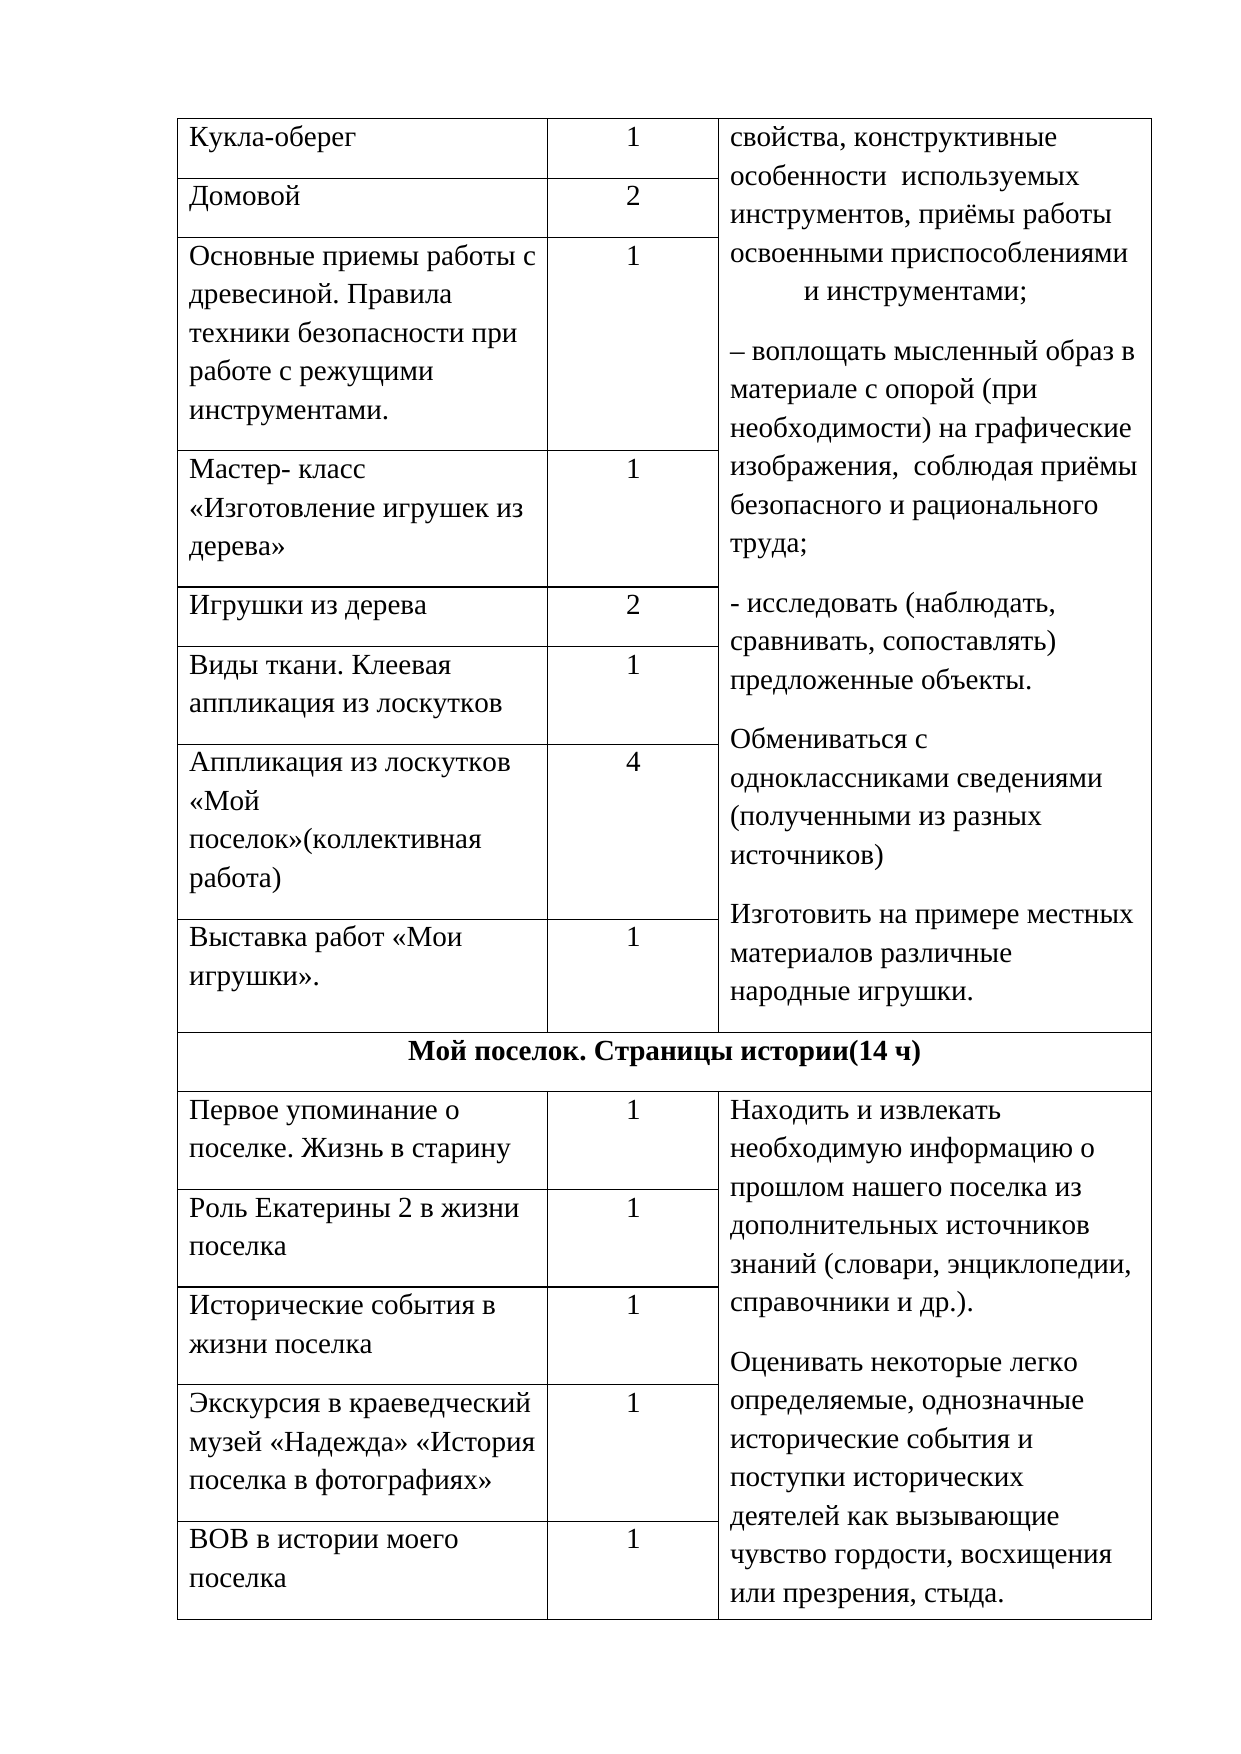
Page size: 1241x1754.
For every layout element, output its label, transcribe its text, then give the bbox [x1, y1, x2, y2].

table_cell Исторические события в жизни поселка [178, 1288, 547, 1384]
table_cell 1 [548, 647, 718, 743]
table_cell 1 [548, 238, 718, 450]
table_cell 1 [548, 119, 718, 177]
table_cell Основные приемы работы с древесиной. Правила техники безопасности при работе с режущими инструментами. [178, 238, 547, 450]
table_cell Домовой [178, 179, 547, 237]
table_cell 1 [548, 920, 718, 1032]
table_cell 2 [548, 179, 718, 237]
table_cell 1 [548, 1092, 718, 1189]
table_cell Мастер- класс «Изготовление игрушек из дерева» [178, 451, 547, 586]
table_cell 1 [548, 1190, 718, 1286]
table_cell Первое упоминание о поселке. Жизнь в старину [178, 1092, 547, 1189]
table_cell ВОВ в истории моего поселка [178, 1522, 547, 1618]
table_cell 1 [548, 1522, 718, 1618]
table_cell Игрушки из дерева [178, 588, 547, 646]
table_cell Роль Екатерины 2 в жизни поселка [178, 1190, 547, 1286]
table_cell Выставка работ «Мои игрушки». [178, 920, 547, 1032]
table_cell Мой поселок. Страницы истории(14 ч) [178, 1033, 1151, 1091]
table_cell 4 [548, 745, 718, 918]
table_cell 1 [548, 1288, 718, 1384]
table_cell 1 [548, 1385, 718, 1521]
table_cell Виды ткани. Клеевая аппликация из лоскутков [178, 647, 547, 743]
table_cell Находить и извлекать необходимую информацию о прошлом нашего поселка из дополнительных источников знаний (словари, энциклопедии, справочники и др.). Оценивать некоторые легко определяемые, однозначные исторические события и поступки исторических деятелей как вызывающие чувство гордости, восхищения или презрения, стыда. Оценивать некоторые исторические события и поступки исторических деятелей как неоднозначные, которые невозможно оценить только как «плохие» или только «хорошие», высказывать своё обоснованное отношение к этим событиями и поступкам. Преобразовывать извлечённую информацию в соответствии с заданием (выделять главное, сравнивать, выражать своё отношение) и представлять её в виде устного или письменного текста, рисунка. Обмениваться с одноклассниками сведениями (полученными из разных источников) о прошлом и настоящем своей семьи, родного края. [719, 1092, 1151, 1618]
table_cell 1 [548, 451, 718, 586]
table_cell 2 [548, 588, 718, 646]
table_cell Экскурсия в краеведческий музей «Надежда» «История поселка в фотографиях» [178, 1385, 547, 1521]
table_cell Аппликация из лоскутков «Мой поселок»(коллективная работа) [178, 745, 547, 918]
table_cell Кукла-оберег [178, 119, 547, 177]
